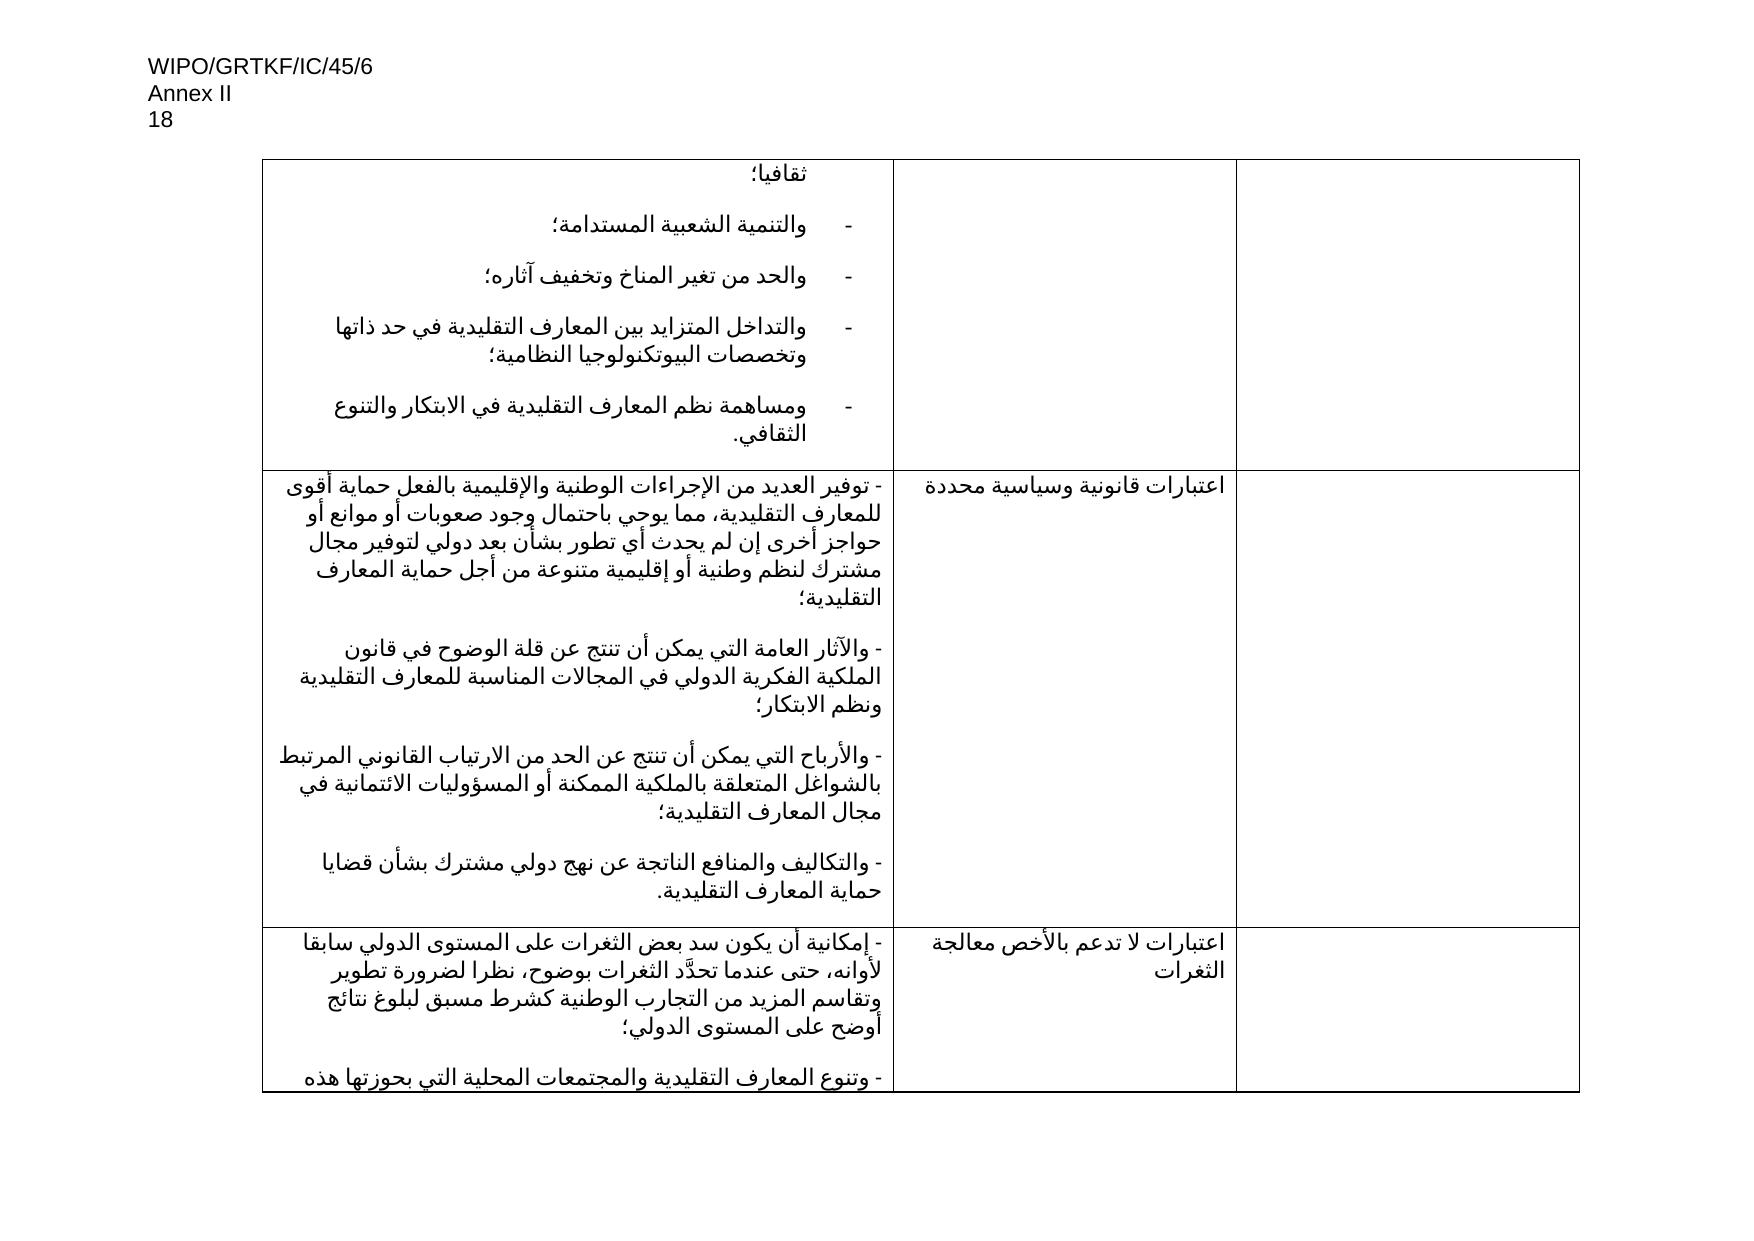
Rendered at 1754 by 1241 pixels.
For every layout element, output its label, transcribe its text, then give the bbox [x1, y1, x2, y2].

table_cell [1237, 471, 1579, 927]
table_cell [1237, 160, 1579, 470]
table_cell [894, 928, 1236, 1091]
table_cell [894, 160, 1236, 470]
table_cell اعتبارات قانونية وسياسية محددة [894, 471, 1236, 927]
table_cell [1237, 928, 1579, 1091]
table_cell - توفير العديد من الإجراءات الوطنية والإقليمية بالفعل حماية أقوى للمعارف التقليدية، مما يوحي باحتمال وجود صعوبات أو موانع أو حواجز أخرى إن لم يحدث أي تطور بشأن بعد دولي لتوفير مجال مشترك لنظم وطنية أو إقليمية متنوعة من أجل حماية المعارف التقليدية؛ - والآثار العامة التي يمكن أن تنتج عن قلة الوضوح في قانون الملكية الفكرية الدولي في المجالات المناسبة للمعارف التقليدية ونظم الابتكار؛ - والأرباح التي يمكن أن تنتج عن الحد من الارتياب القانوني المرتبط بالشواغل المتعلقة بالملكية الممكنة أو المسؤوليات الائتمانية في مجال المعارف التقليدية؛ - والتكاليف والمنافع الناتجة عن نهج دولي مشترك بشأن قضايا حماية المعارف التقليدية. [263, 471, 893, 927]
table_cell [263, 928, 893, 1091]
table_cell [263, 160, 893, 470]
